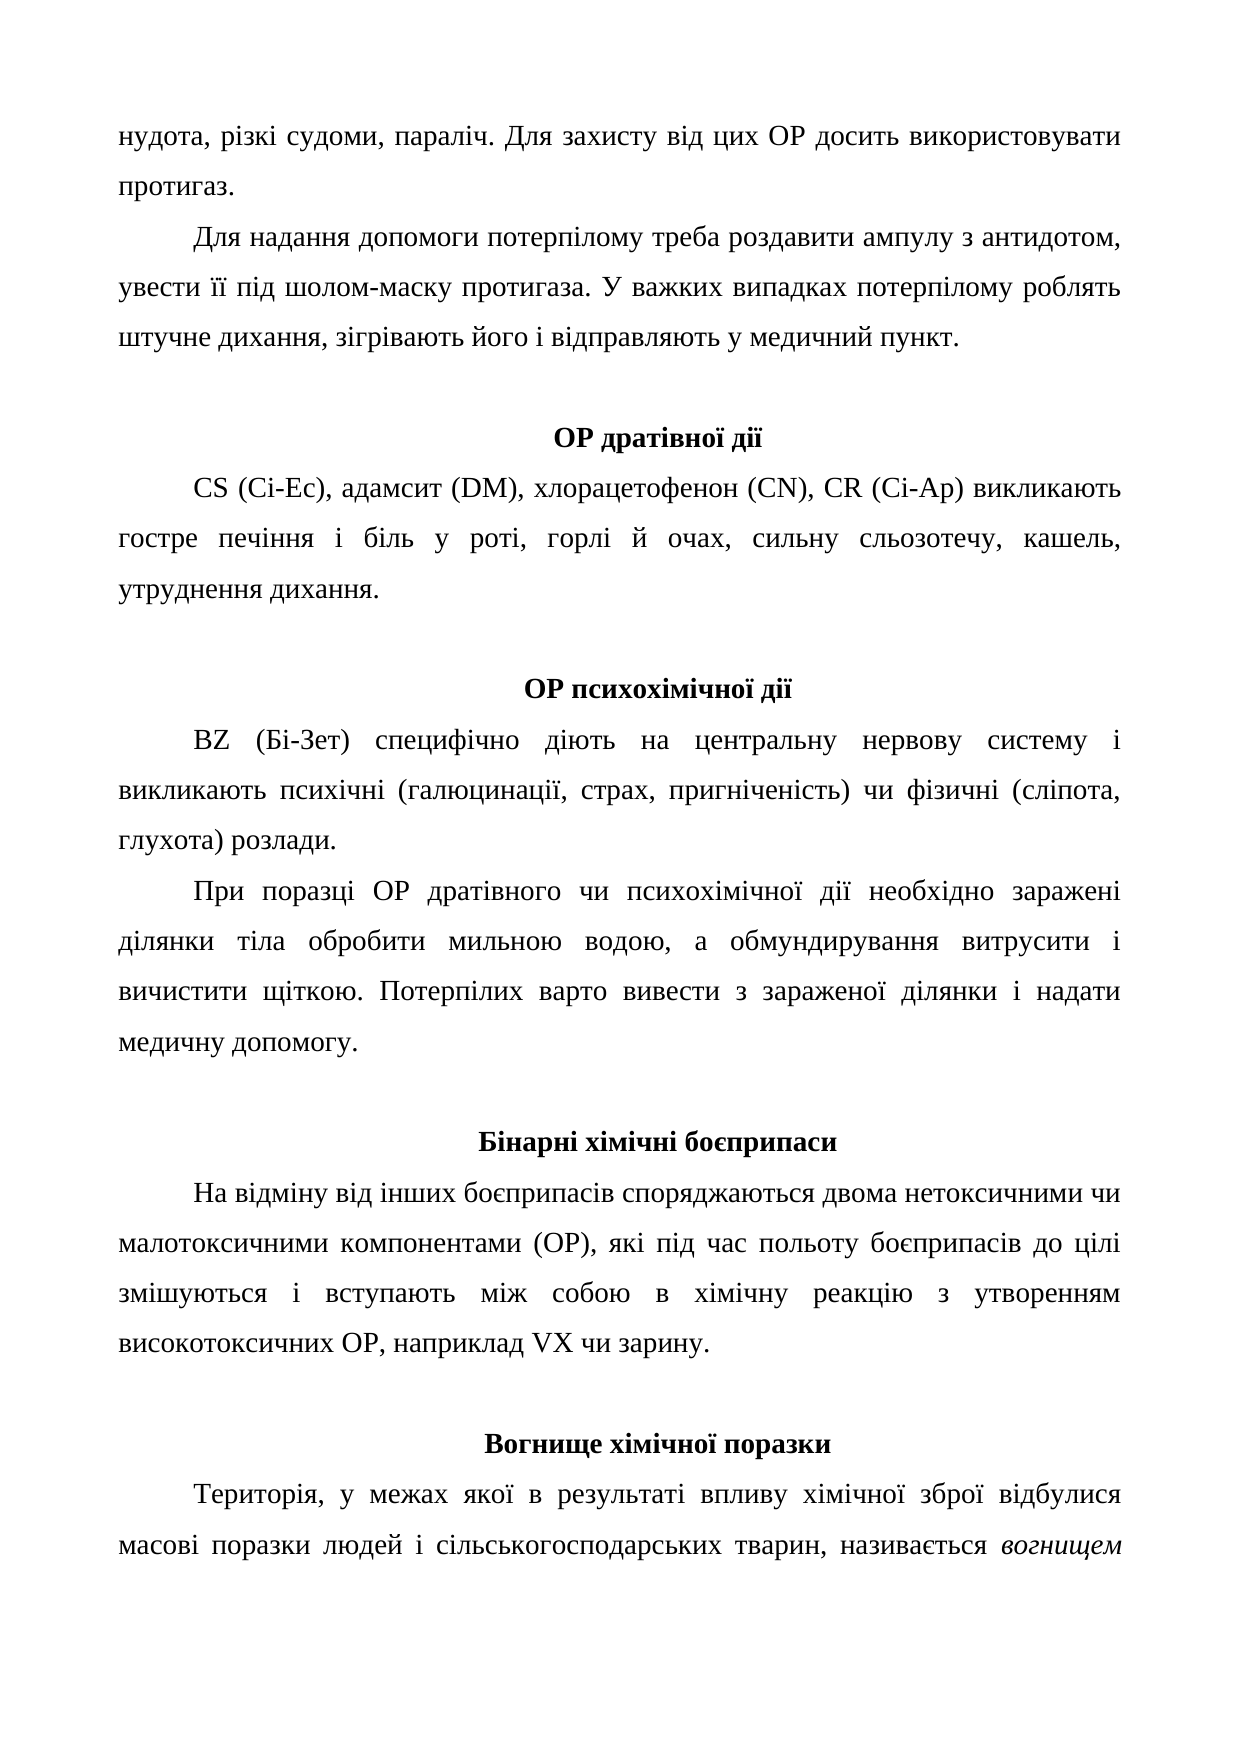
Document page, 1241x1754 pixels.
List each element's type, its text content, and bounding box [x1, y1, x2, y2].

text ОР психохімічної дії [118, 672, 1122, 705]
text Вогнище хімічної поразки [118, 1426, 1122, 1460]
text CS (Сі-Ес), адамсит (DM), хлорацетофенон (СN), CR (Сі-Ар) викликають гостре печіння і біль у роті, горлі й очах, сильну сльозотечу, кашель, утруднення дихання. [118, 470, 1122, 604]
text Для надання допомоги потерпілому треба роздавити ампулу з антидотом, увести її під шолом-маску протигаза. У важких випадках потерпілому роблять штучне дихання, зігрівають його і відправляють у медичний пункт. [118, 219, 1122, 353]
text На відміну від інших боєприпасів споряджаються двома нетоксичними чи малотоксичними компонентами (ОР), які під час польоту боєприпасів до цілі змішуються і вступають між собою в хімічну реакцію з утворенням високотоксичних ОР, наприклад VX чи зарину. [118, 1175, 1122, 1359]
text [118, 1477, 1122, 1560]
text При поразці ОР дратівного чи психохімічної дії необхідно заражені ділянки тіла обробити мильною водою, а обмундирування витрусити і вичистити щіткою. Потерпілих варто вивести з зараженої ділянки і надати медичну допомогу. [118, 873, 1122, 1057]
text Бінарні хімічні боєприпаси [118, 1124, 1122, 1158]
text BZ (Бі-Зет) специфічно діють на центральну нервову систему і викликають психічні (галюцинації, страх, пригніченість) чи фізичні (сліпота, глухота) розлади. [118, 722, 1122, 856]
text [118, 118, 1122, 202]
text ОР дратівної дії [118, 420, 1122, 453]
